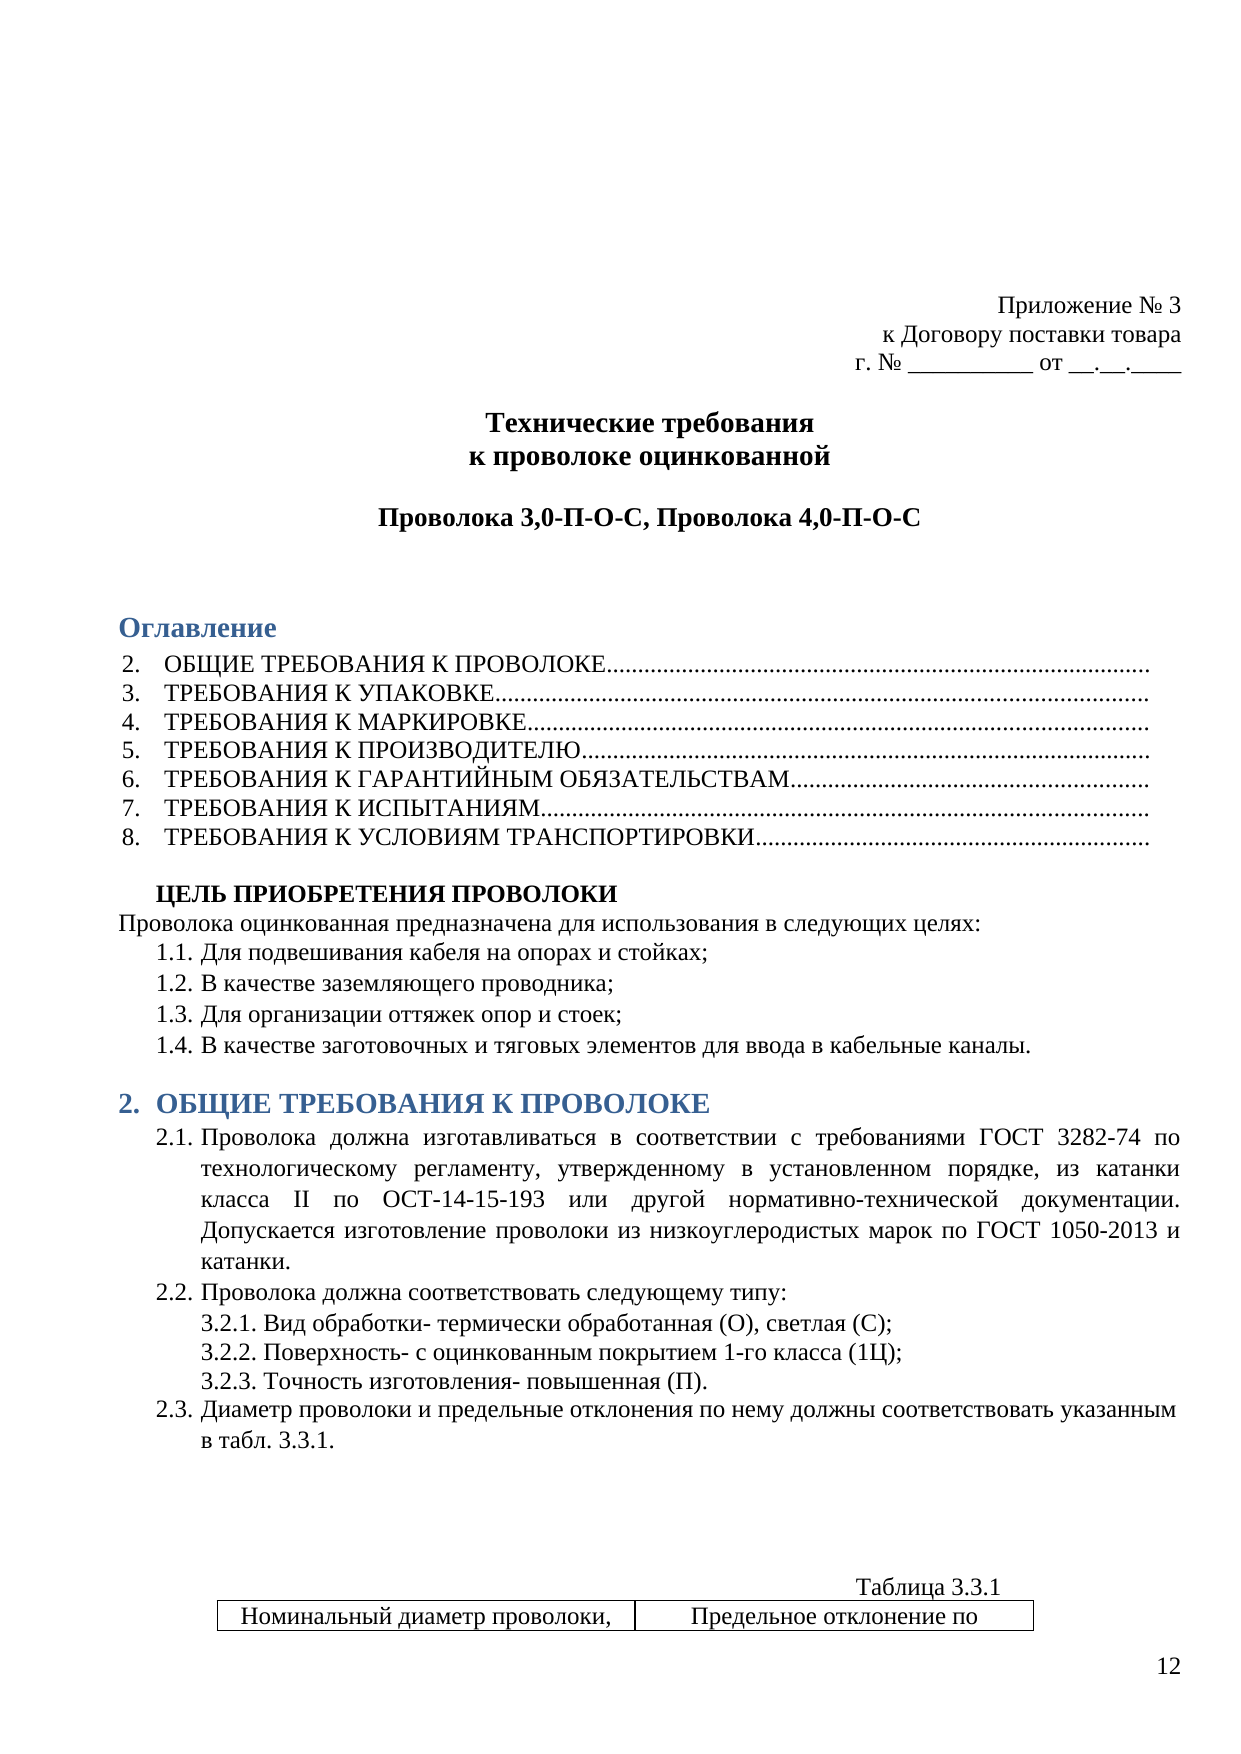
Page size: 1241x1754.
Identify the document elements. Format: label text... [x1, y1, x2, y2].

list Диаметр проволоки и предельные отклонения по нему должны соответствовать указанным в табл. 3.3.1. [156, 1394, 1181, 1454]
text 2. ОБЩИЕ ТРЕБОВАНИЯ К ПРОВОЛОКЕ [122, 649, 1181, 678]
text 8. ТРЕБОВАНИЯ К УСЛОВИЯМ ТРАНСПОРТИРОВКИ [122, 822, 1181, 850]
list 3.2.1. Вид обработки- термически обработанная (О), светлая (С); [201, 1308, 1181, 1337]
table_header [636, 1601, 1033, 1630]
list В качестве заземляющего проводника; [156, 968, 1181, 996]
list 3.2.3. Точность изготовления- повышенная (П). [201, 1366, 1181, 1394]
text 5. ТРЕБОВАНИЯ К ПРОИЗВОДИТЕЛЮ [122, 735, 1181, 764]
text 6. ТРЕБОВАНИЯ К ГАРАНТИЙНЫМ ОБЯЗАТЕЛЬСТВАМ [122, 764, 1181, 793]
text Проволока 3,0-П-О-С, Проволока 4,0-П-О-С [118, 501, 1181, 561]
list Для подвешивания кабеля на опорах и стойках; [156, 937, 1181, 965]
list Для организации оттяжек опор и стоек; [156, 999, 1181, 1027]
text Проволока оцинкованная предназначена для использования в следующих целях: [118, 908, 1181, 937]
text 3. ТРЕБОВАНИЯ К УПАКОВКЕ [122, 678, 1181, 707]
subtitle Оглавление [118, 611, 1181, 644]
list Проволока должна изготавливаться в соответствии с требованиями ГОСТ 3282-74 по технологическому регламенту, утвержденному в установленном порядке, из катанки класса II по ОСТ-14-15-193 или другой нормативно-технической документации. Допускается изготовление проволоки из низкоуглеродистых марок по ГОСТ 1050-2013 и катанки. [156, 1122, 1181, 1275]
text Приложение № 3 [118, 290, 1181, 319]
list Проволока должна соответствовать следующему типу: [156, 1277, 1181, 1306]
subtitle ОБЩИЕ ТРЕБОВАНИЯ К ПРОВОЛОКЕ [118, 1086, 1181, 1119]
text к Договору поставки товара [118, 319, 1181, 347]
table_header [218, 1601, 634, 1630]
list 3.2.2. Поверхность- с оцинкованным покрытием 1-го класса (1Ц); [201, 1337, 1181, 1366]
text к проволоке оцинкованной [118, 438, 1181, 501]
list В качестве заготовочных и тяговых элементов для ввода в кабельные каналы. [156, 1030, 1181, 1058]
text г. № __________ от __.__.____ [118, 347, 1181, 376]
text 4. ТРЕБОВАНИЯ К МАРКИРОВКЕ [122, 707, 1181, 735]
list Таблица 3.3.1 [791, 1572, 1181, 1600]
text ЦЕЛЬ ПРИОБРЕТЕНИЯ ПРОВОЛОКИ [118, 879, 1181, 908]
text 7. ТРЕБОВАНИЯ К ИСПЫТАНИЯМ [122, 793, 1181, 822]
text Технические требования [118, 405, 1181, 438]
